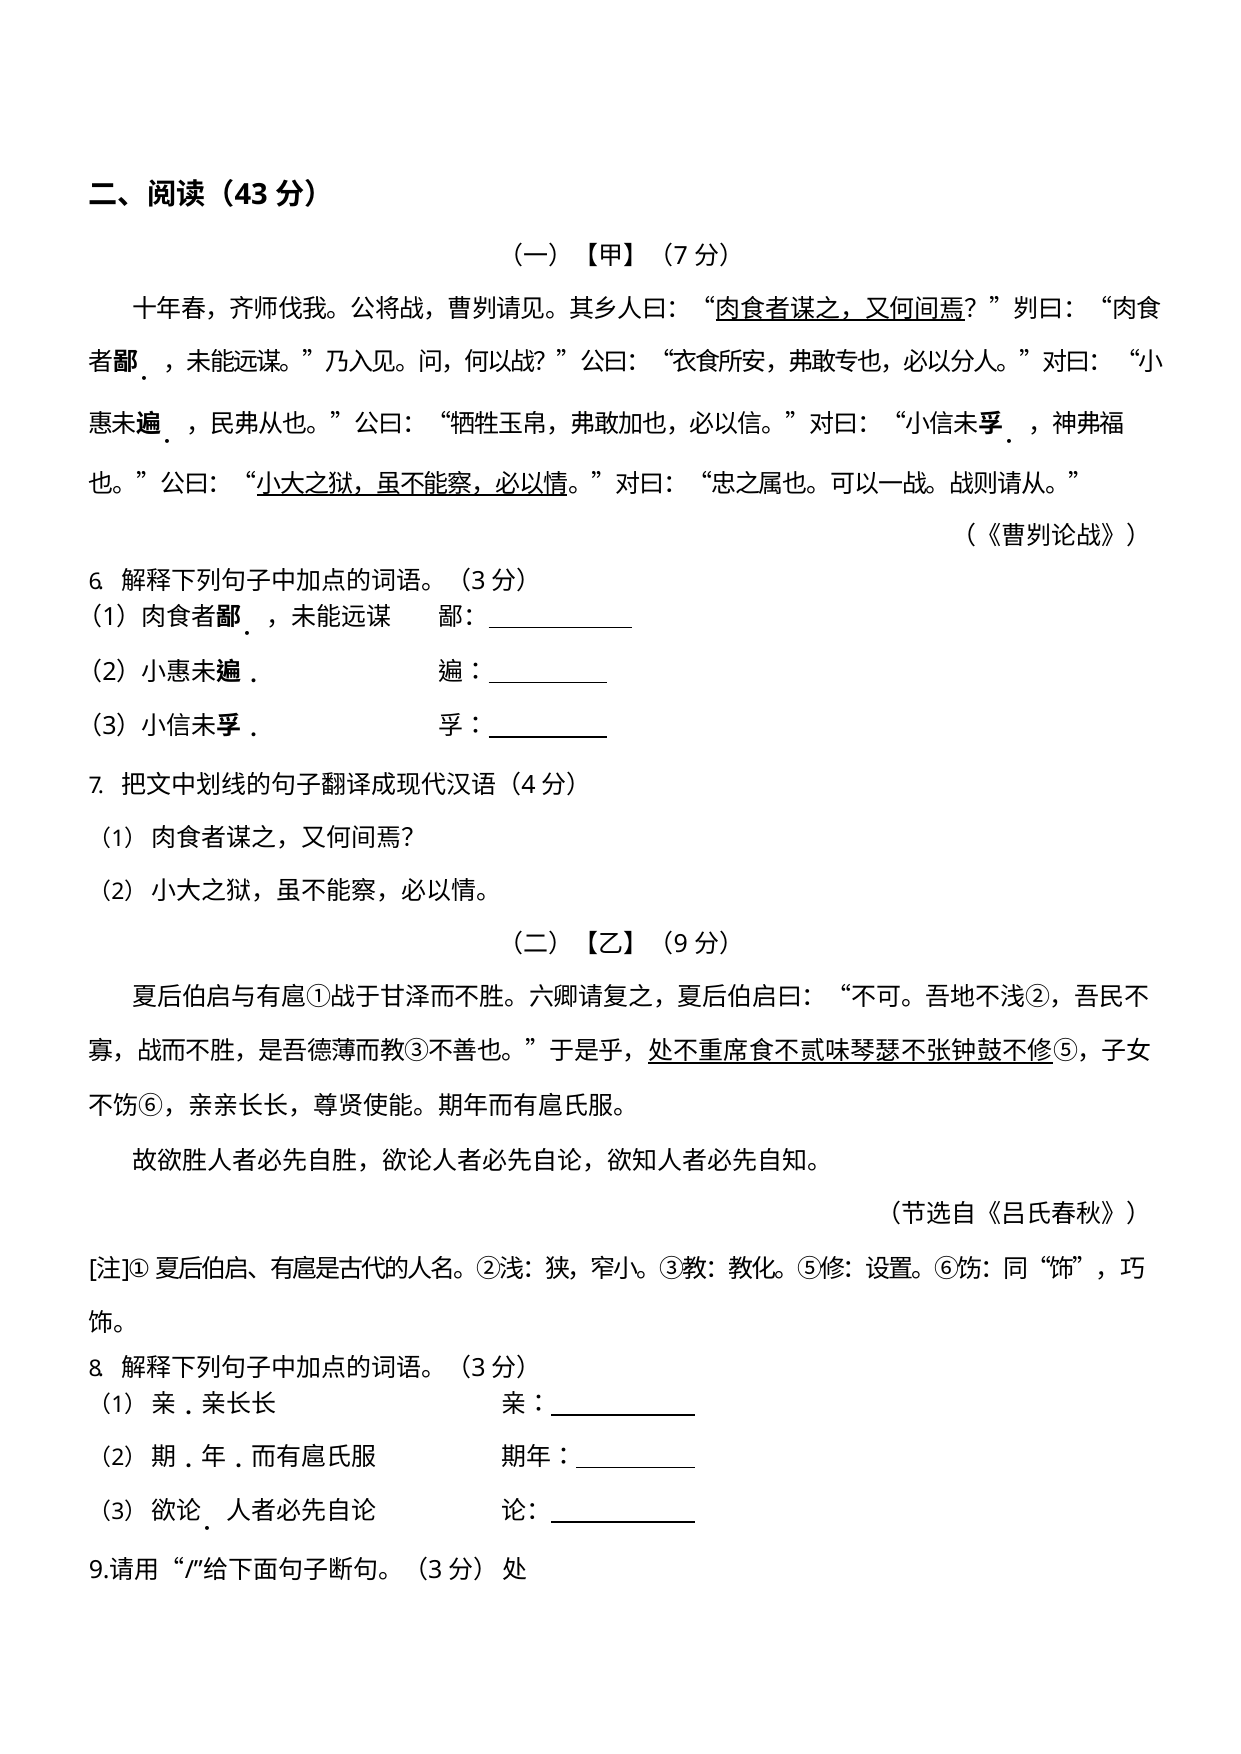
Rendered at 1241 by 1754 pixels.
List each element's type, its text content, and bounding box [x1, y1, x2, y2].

text （一）【甲】（7 分） [498, 235, 1188, 272]
text （2）小惠未遍． 遍： [77, 651, 1188, 697]
list 解释下列句子中加点的词语。（3 分） [88, 1357, 1188, 1382]
list 小大之狱，虽不能察，必以情。 [88, 870, 1188, 906]
text （3）小信未孚． 孚： [77, 706, 1188, 752]
list 把文中划线的句子翻译成现代汉语（4 分） [88, 764, 1188, 801]
list 亲．亲长长 亲： [88, 1386, 1188, 1430]
text （1）肉食者鄙．，未能远谋 鄙： [77, 596, 1188, 643]
text （《曹刿论战》） [952, 517, 1188, 551]
list 欲论．人者必先自论 论： [88, 1491, 1188, 1537]
text （二）【乙】（9 分） [498, 923, 1188, 959]
text （节选自《吕氏春秋》） [注]①夏后伯启、有扈是古代的人名。②浅：狭，窄小。③教：教化。⑤修：设置。⑥饬：同“饰”，巧饰。 [88, 1193, 1164, 1339]
text 夏后伯启与有扈①战于甘泽而不胜。六卿请复之，夏后伯启曰：“不可。吾地不浅②，吾民不寡，战而不胜，是吾德薄而教③不善也。”于是乎，处不重席食不贰味琴瑟不张钟鼓不修⑤，子女不饬⑥，亲亲长长，尊贤使能。期年而有扈氏服。 [88, 976, 1152, 1122]
list 期．年．而有扈氏服 期年： [88, 1438, 1188, 1482]
subtitle 二、阅读（43 分） [88, 171, 1188, 213]
list 解释下列句子中加点的词语。（3 分） [88, 560, 1188, 596]
list 肉食者谋之，又何间焉？ [88, 817, 1188, 853]
text 十年春，齐师伐我。公将战，曹刿请见。其乡人曰：“肉食者谋之，又何间焉？”刿曰：“肉食者鄙．，未能远谋。”乃入见。问，何以战？”公曰：“衣食所安，弗敢专也，必以分人。”对曰： “小惠未遍．，民弗从也。”公曰：“牺牲玉帛，弗敢加也，必以信。”对曰：“小信未孚．，神弗福也。”公曰：“小大之狱，虽不能察，必以情。”对曰：“忠之属也。可以一战。战则请从。” [88, 288, 1164, 499]
text 故欲胜人者必先自胜，欲论人者必先自论，欲知人者必先自知。 [132, 1140, 1188, 1177]
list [88, 1550, 527, 1586]
